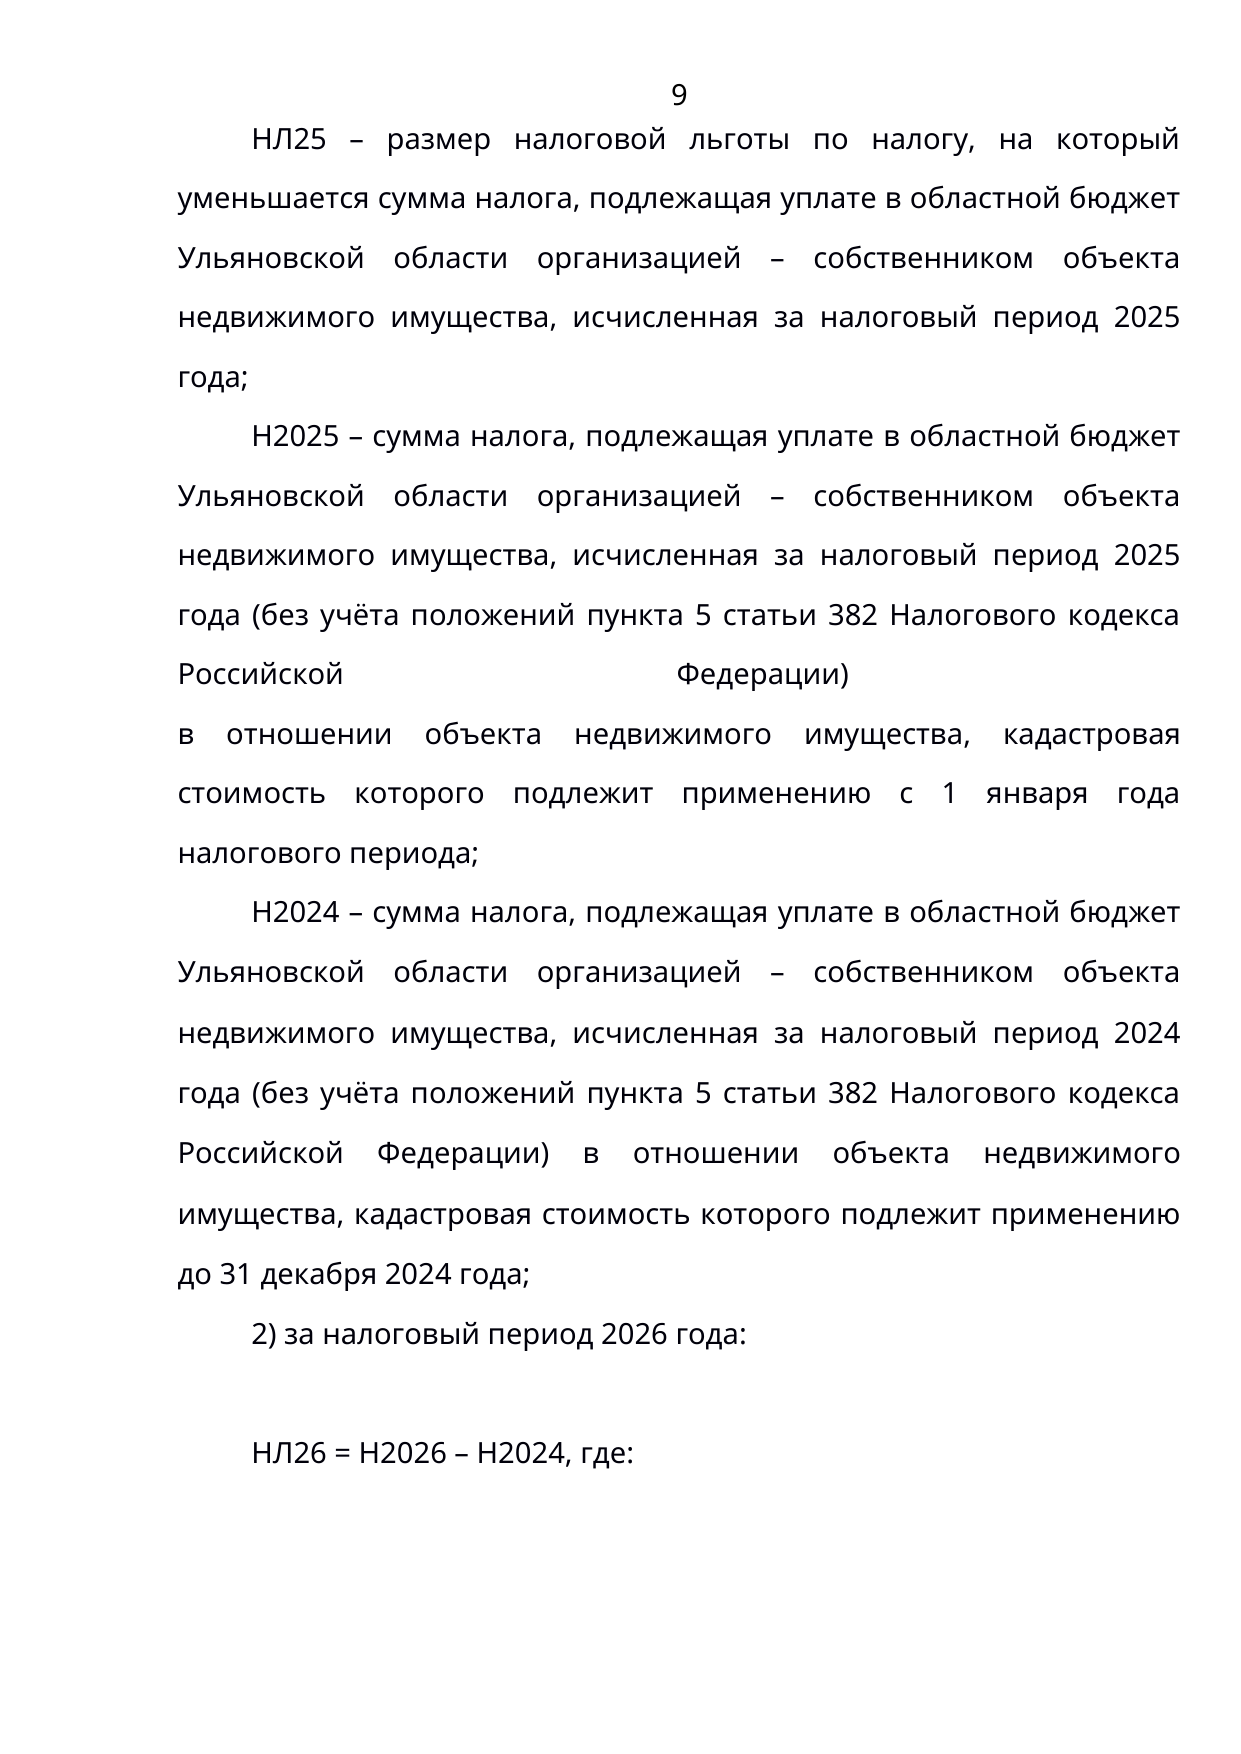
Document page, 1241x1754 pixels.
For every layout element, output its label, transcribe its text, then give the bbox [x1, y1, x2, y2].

text НЛ25 – размер налоговой льготы по налогу, на который уменьшается сумма налога, подлежащая уплате в областной бюджет Ульяновской области организацией – собственником объекта недвижимого имущества, исчисленная за налоговый период 2025 года; [177, 118, 1181, 396]
text Н2025 – сумма налога, подлежащая уплате в областной бюджет Ульяновской области организацией – собственником объекта недвижимого имущества, исчисленная за налоговый период 2025 года (без учёта положений пункта 5 статьи 382 Налогового кодекса Российской Федерации) в отношении объекта недвижимого имущества, кадастровая стоимость которого подлежит применению с 1 января года налогового периода; [177, 416, 1181, 872]
text НЛ26 = Н2026 – Н2024, где: [177, 1432, 1181, 1472]
text 2) за налоговый период 2026 года: [177, 1313, 1181, 1353]
text Н2024 – сумма налога, подлежащая уплате в областной бюджет Ульяновской области организацией – собственником объекта недвижимого имущества, исчисленная за налоговый период 2024 года (без учёта положений пункта 5 статьи 382 Налогового кодекса Российской Федерации) в отношении объекта недвижимого имущества, кадастровая стоимость которого подлежит применению до 31 декабря 2024 года; [177, 891, 1181, 1293]
